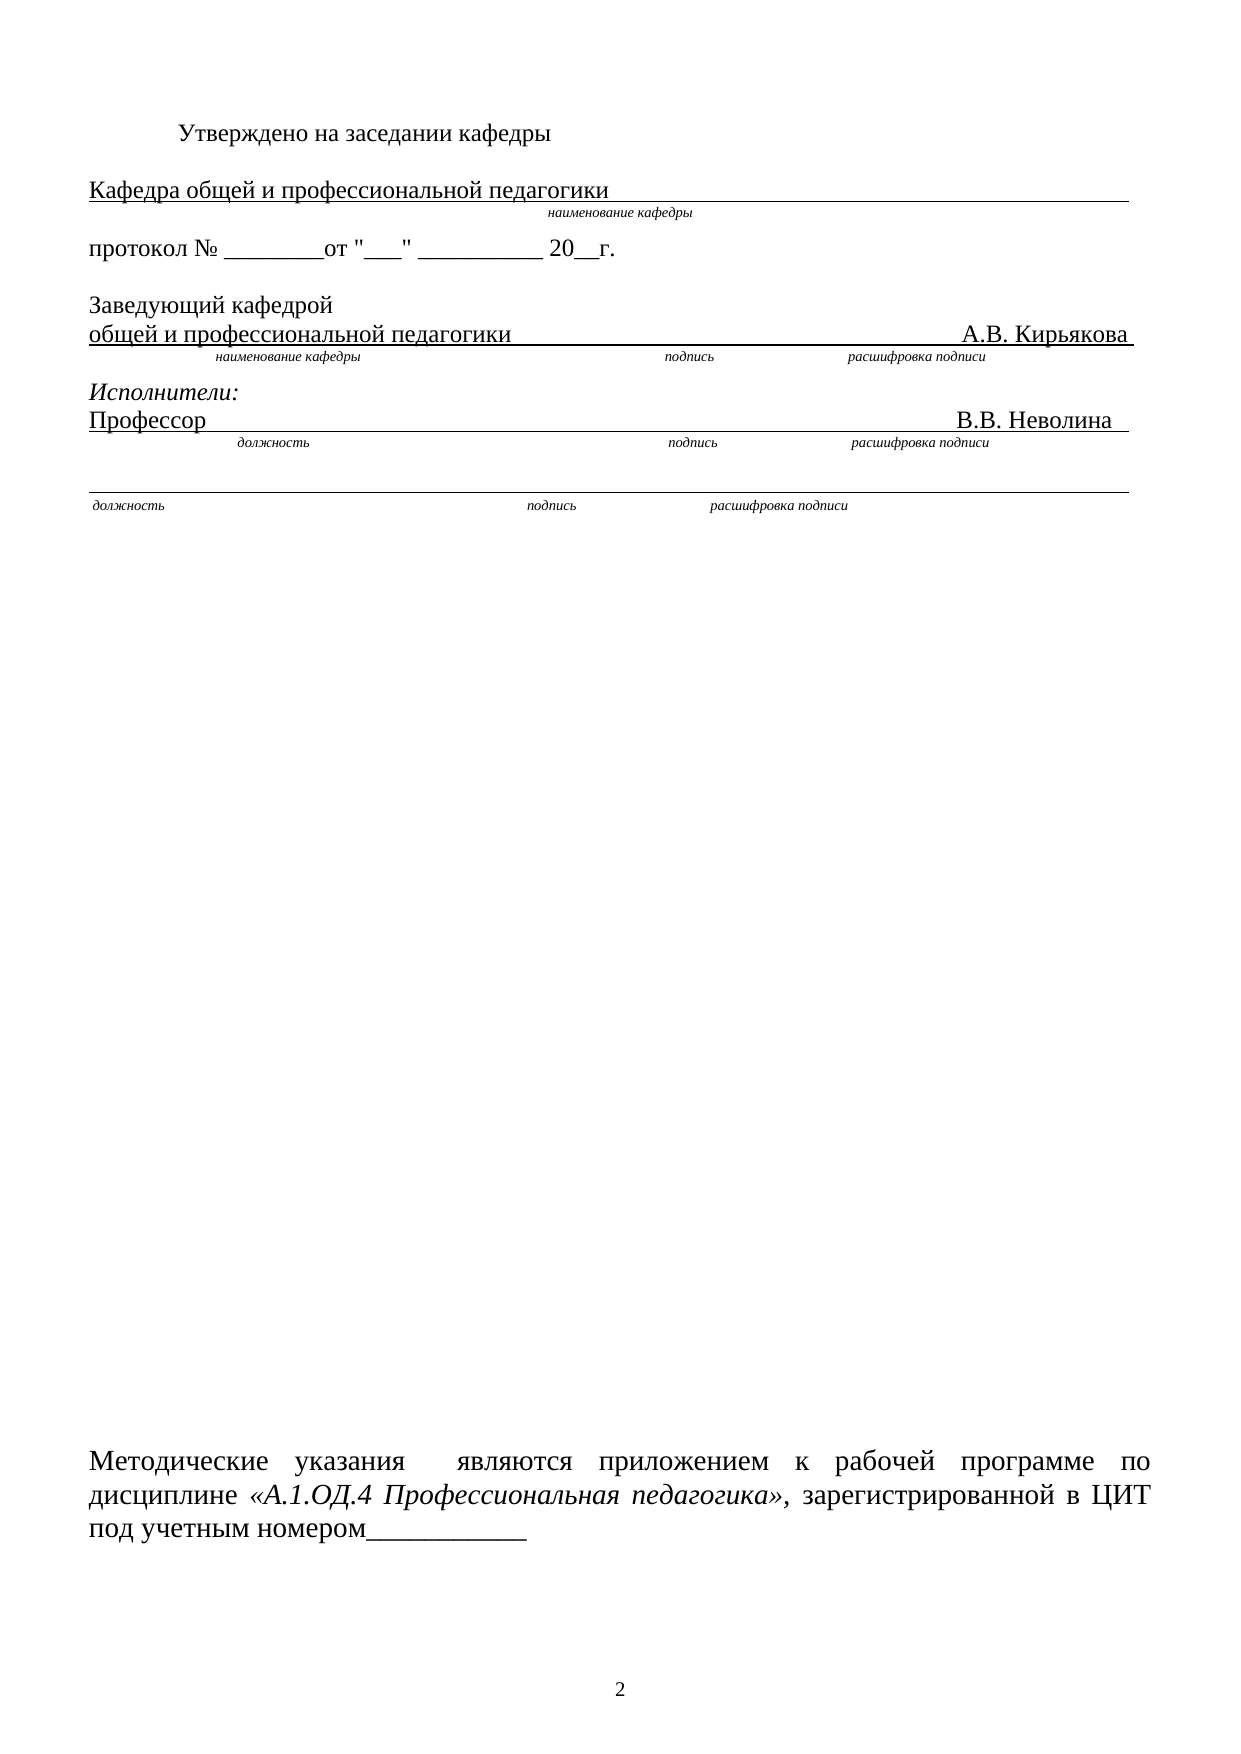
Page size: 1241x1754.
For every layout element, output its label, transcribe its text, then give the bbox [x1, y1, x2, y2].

text Методические указания являются приложением к рабочей программе по дисциплине «А.1.ОД.4 Профессиональная педагогика», зарегистрированной в ЦИТ под учетным номером___________ [89, 1443, 1152, 1544]
text Утверждено на заседании кафедры [89, 118, 1152, 147]
text должность подпись расшифровка подписи [89, 497, 1152, 525]
text протокол № ________от "___" __________ 20__г. [89, 233, 1152, 262]
text Заведующий кафедрой [89, 291, 1152, 319]
text Кафедра общей и профессиональной педагогики [89, 176, 1152, 204]
text наименование кафедры подпись расшифровка подписи [89, 348, 1152, 377]
text Профессор В.В. Неволина [89, 406, 1152, 434]
text общей и профессиональной педагогики А.В. Кирьякова [89, 319, 1152, 348]
text Исполнители: [89, 377, 1152, 406]
text должность подпись расшифровка подписи [89, 434, 1152, 463]
text наименование кафедры [89, 204, 1152, 233]
